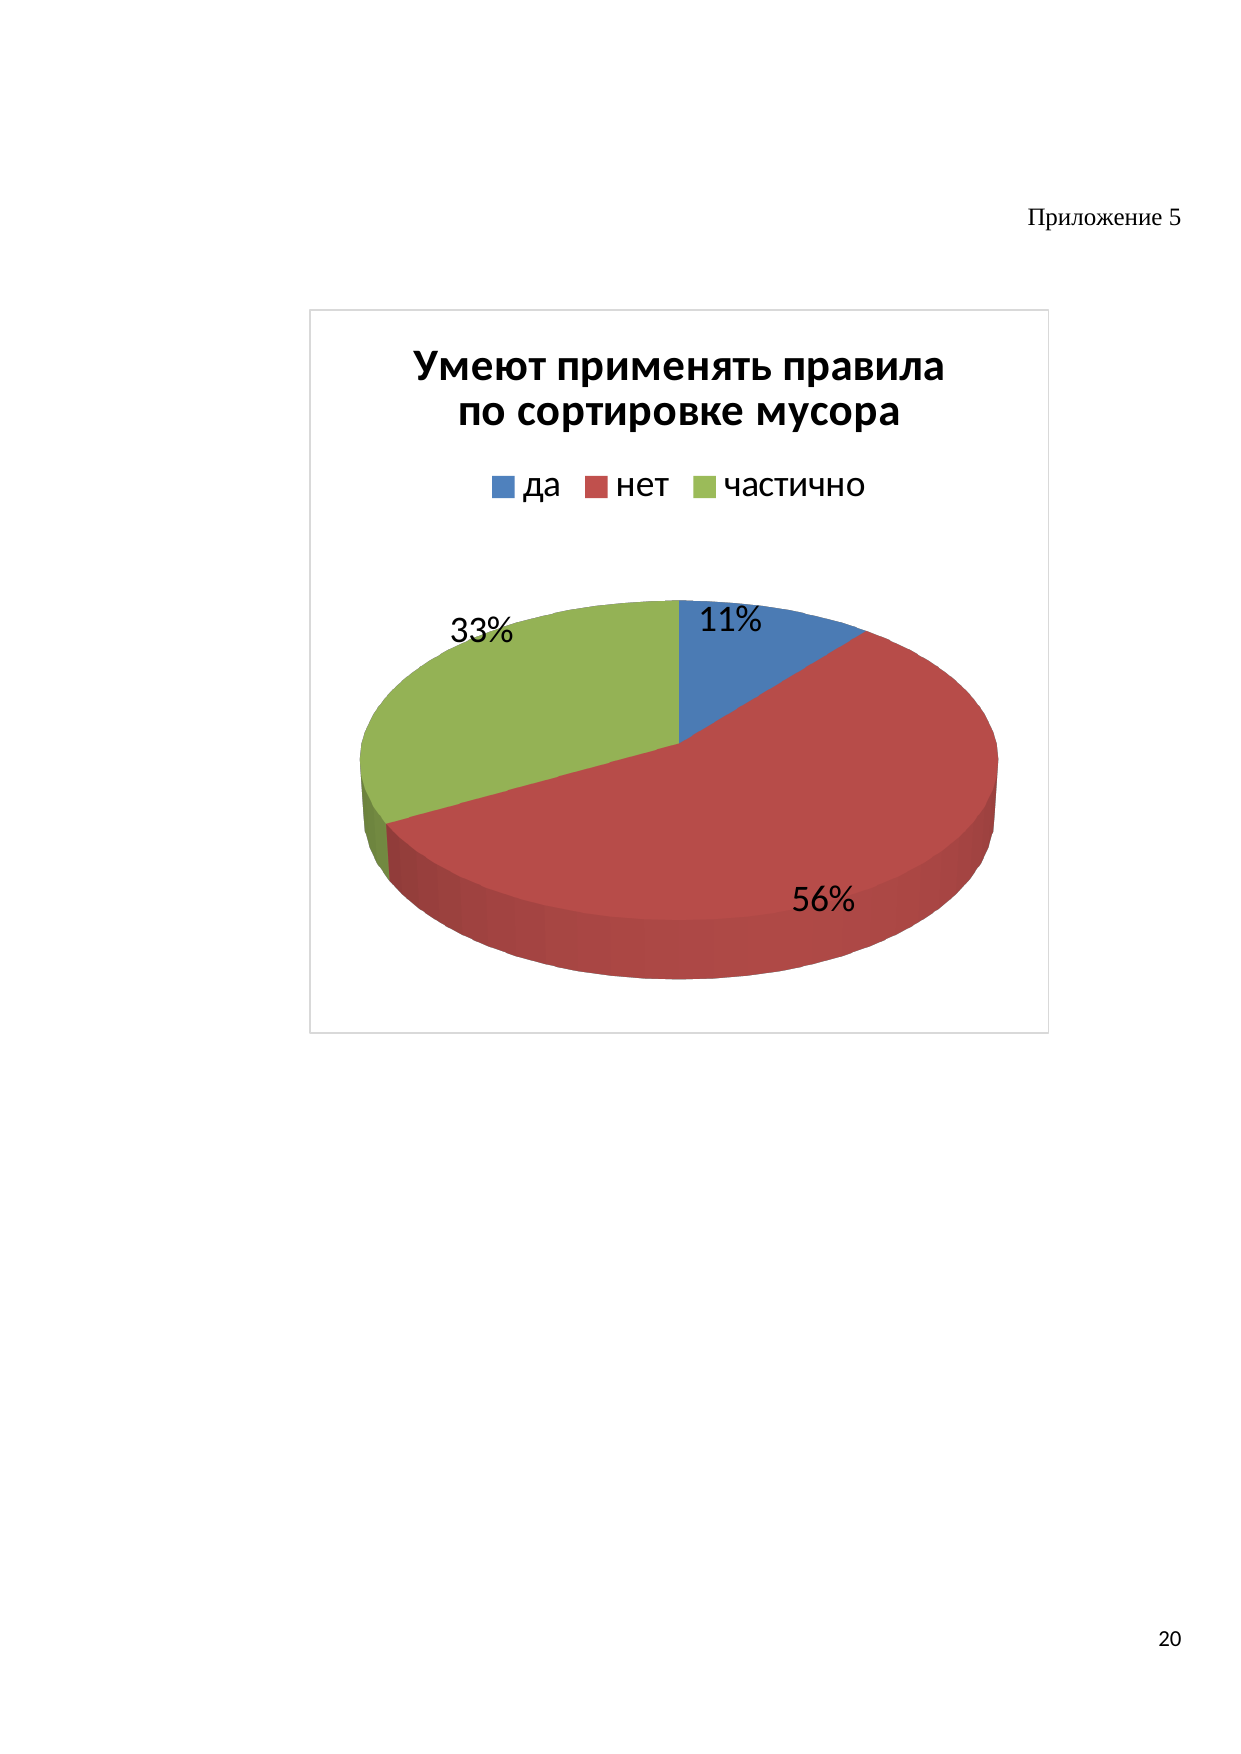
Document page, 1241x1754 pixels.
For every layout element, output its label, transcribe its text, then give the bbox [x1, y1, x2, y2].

text Приложение 5 [177, 202, 1181, 230]
